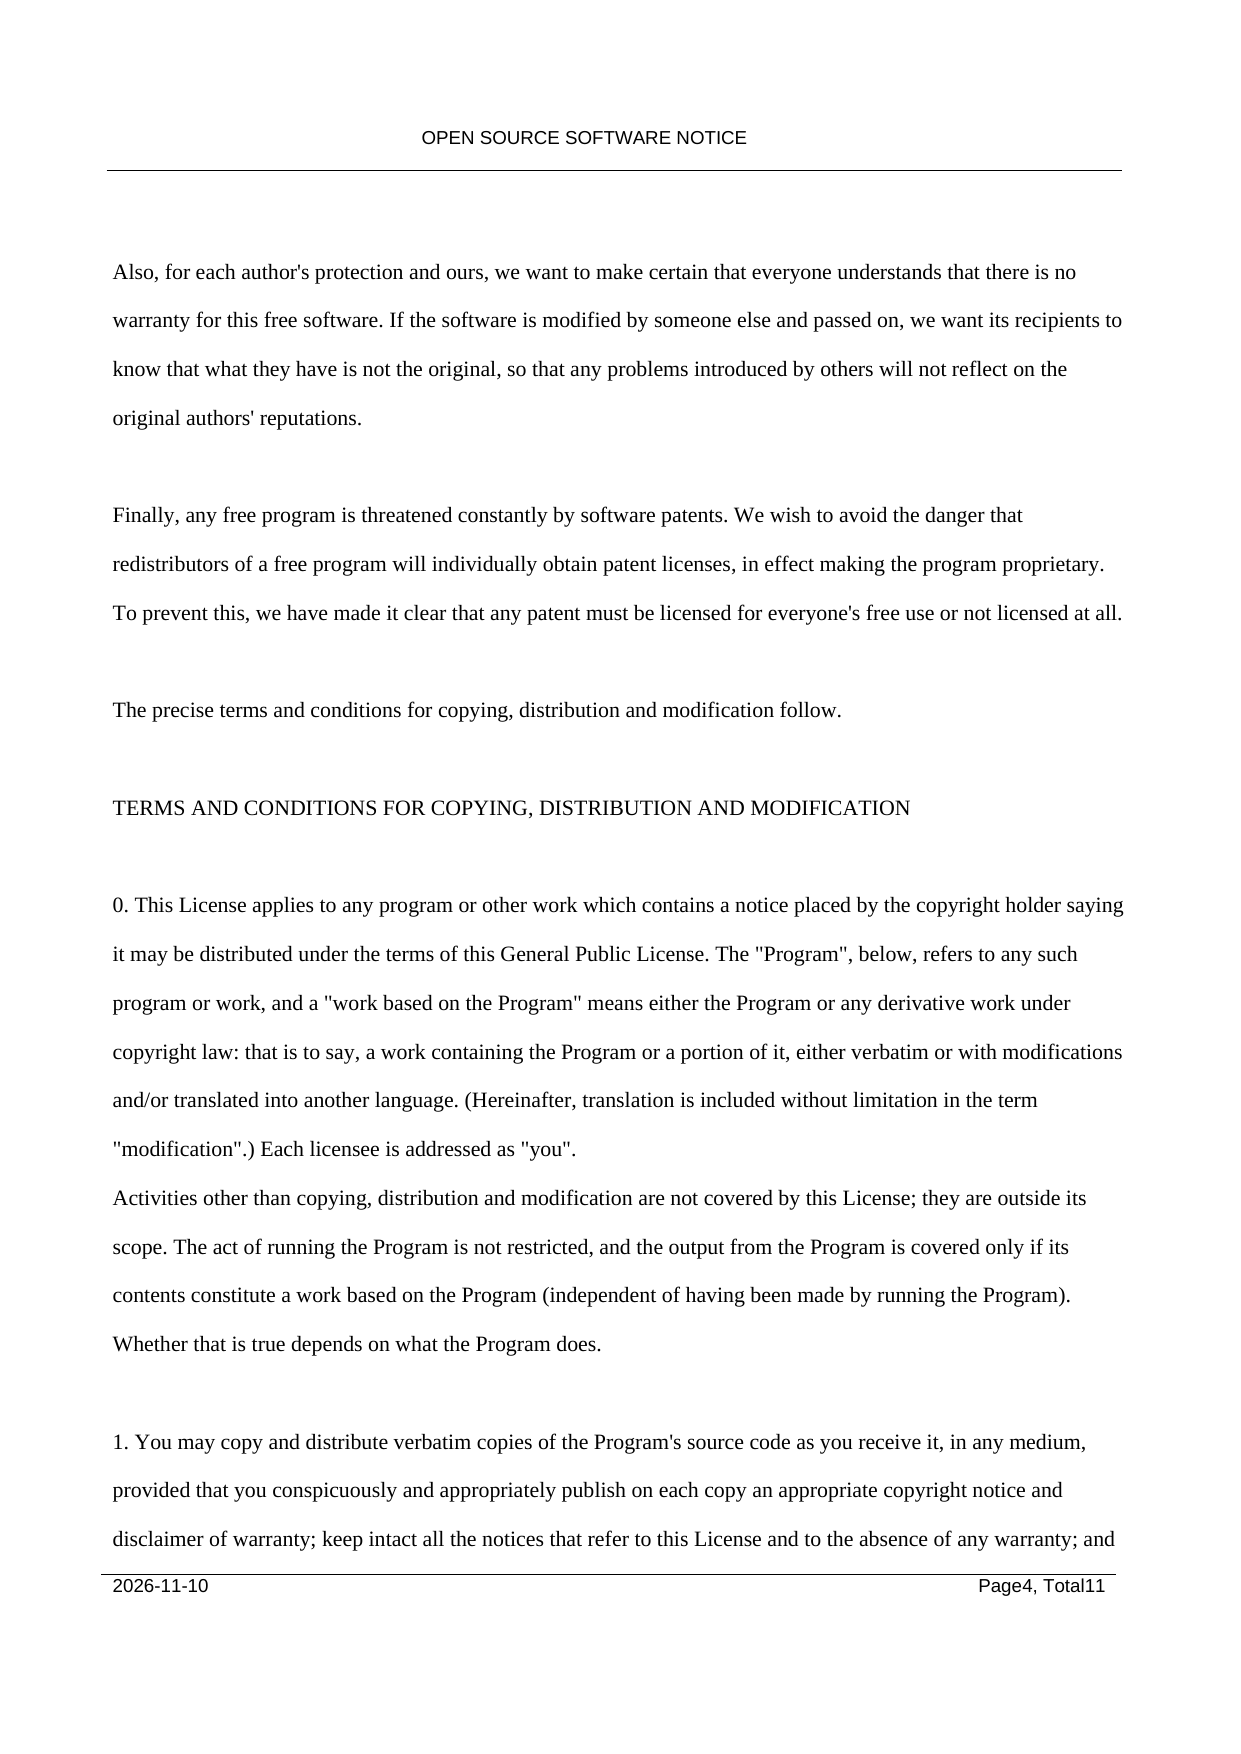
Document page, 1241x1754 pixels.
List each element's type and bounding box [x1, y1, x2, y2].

text [112, 206, 1128, 1555]
